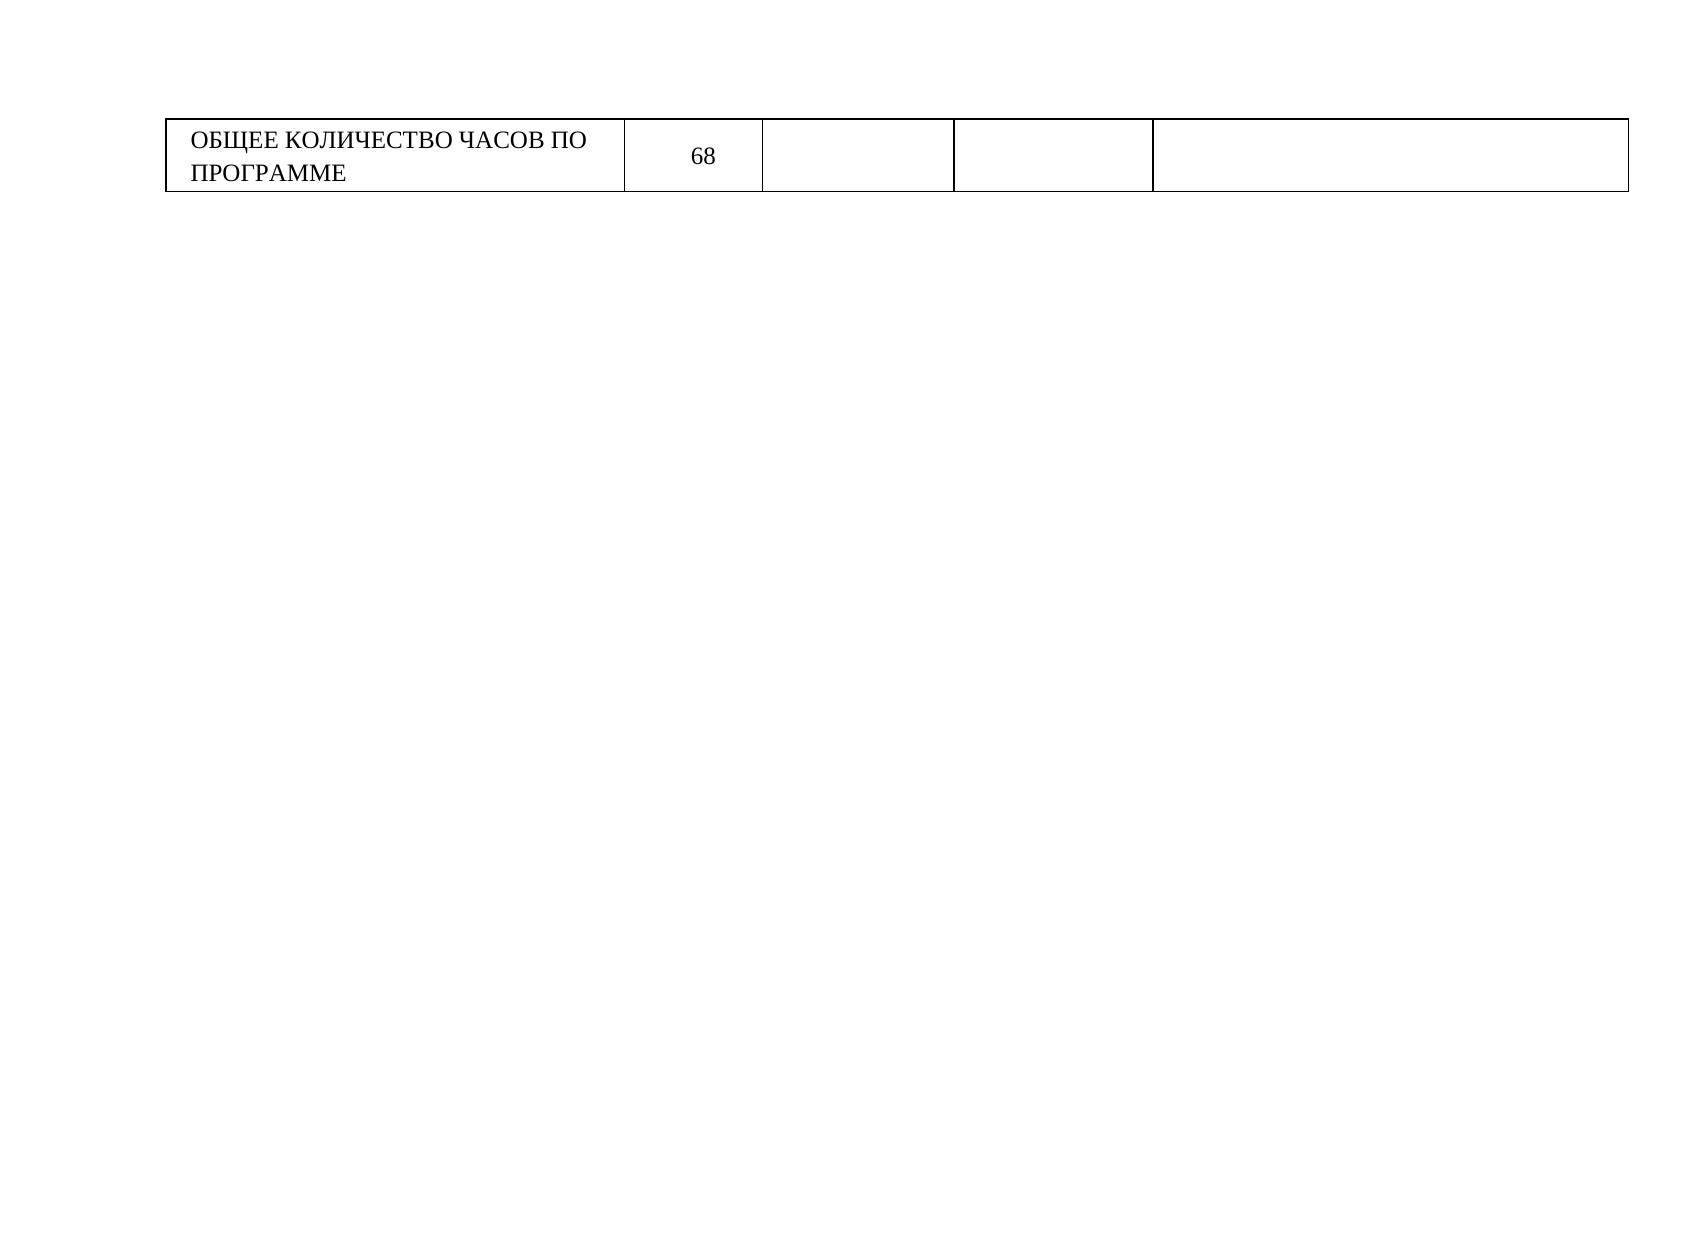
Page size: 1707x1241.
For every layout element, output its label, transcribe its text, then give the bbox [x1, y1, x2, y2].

table_cell [763, 120, 953, 191]
table_cell 68 [625, 120, 762, 191]
table_cell [1154, 120, 1628, 191]
table_cell [955, 120, 1152, 191]
table_cell ОБЩЕЕ КОЛИЧЕСТВО ЧАСОВ ПО ПРОГРАММЕ [167, 120, 624, 191]
